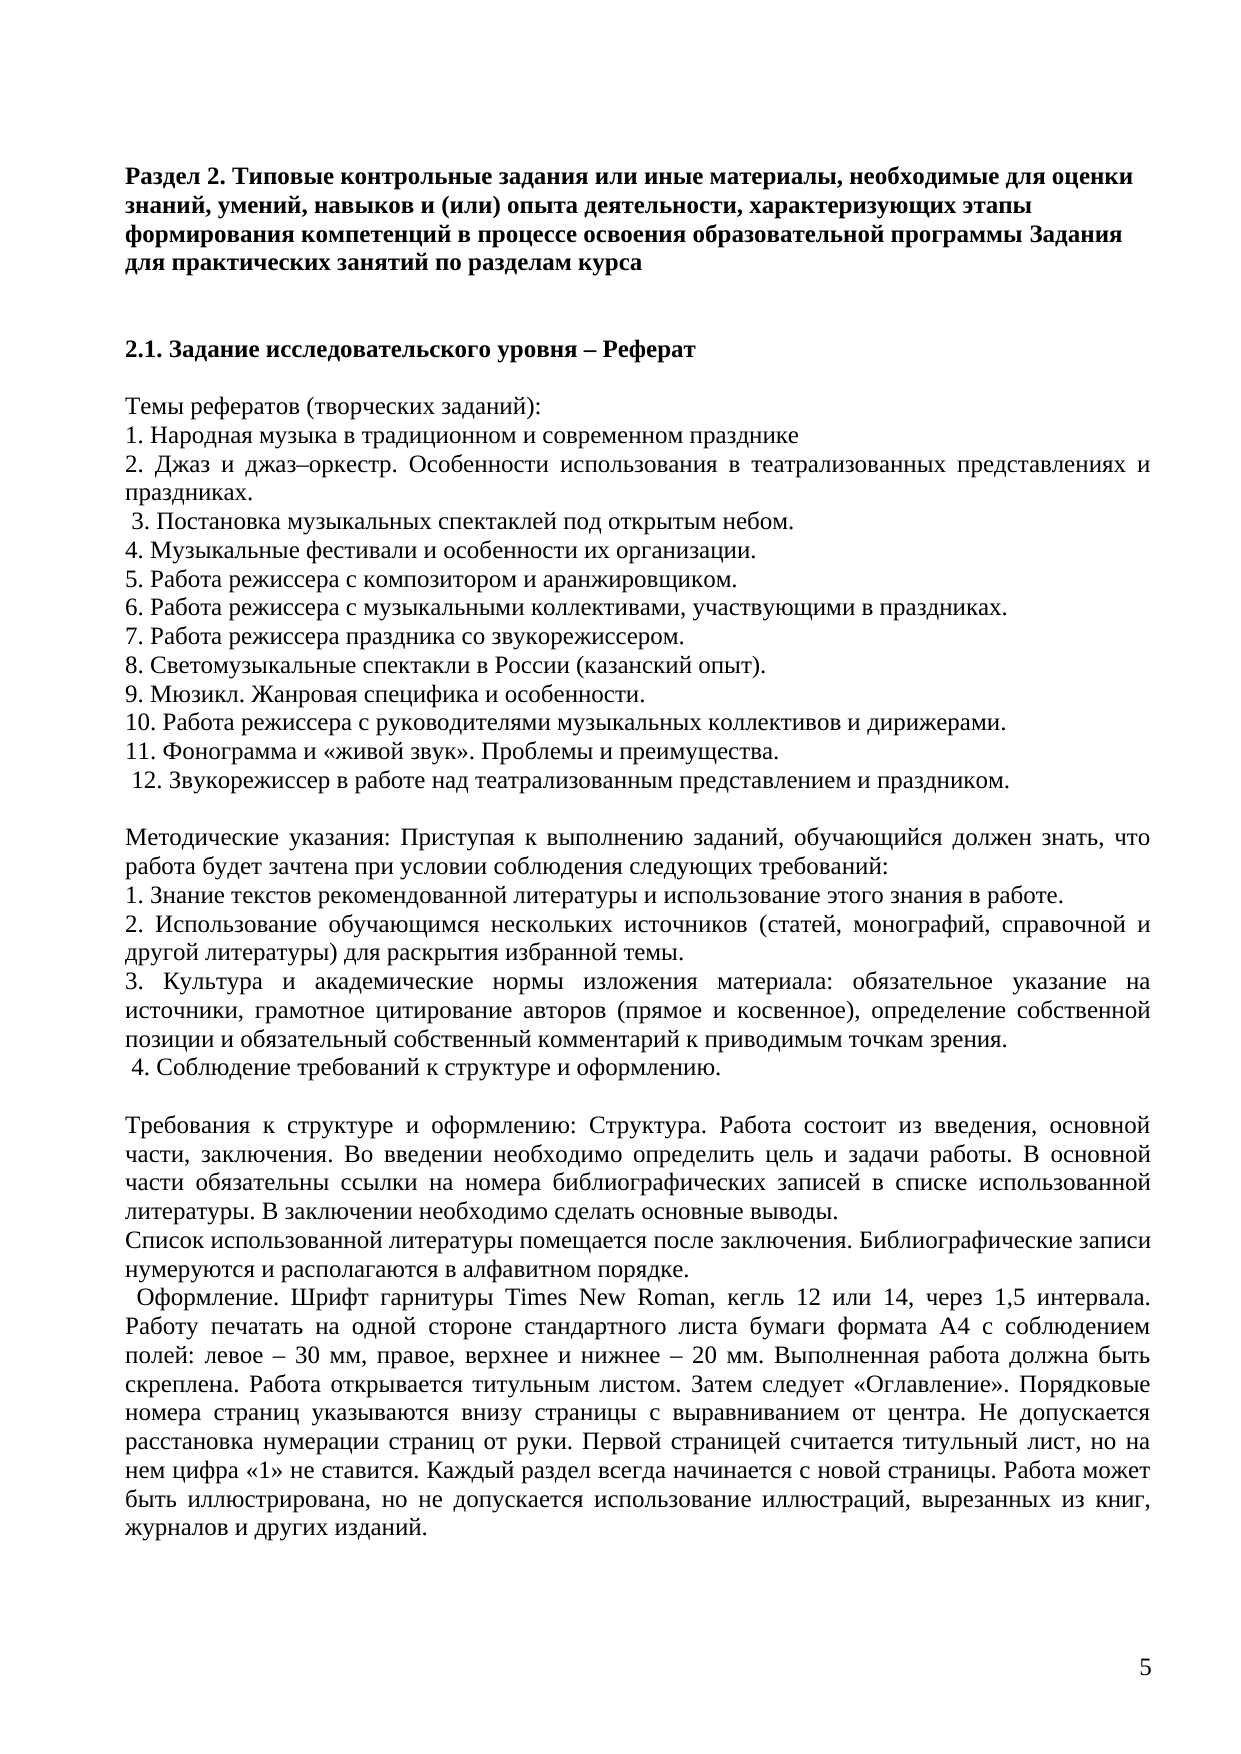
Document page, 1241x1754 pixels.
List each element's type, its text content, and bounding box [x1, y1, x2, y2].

text Список использованной литературы помещается после заключения. Библиографические записи нумеруются и располагаются в алфавитном порядке. [125, 1225, 1152, 1282]
text Темы рефератов (творческих заданий): [125, 391, 1152, 420]
text 4. Соблюдение требований к структуре и оформлению. [125, 1052, 1152, 1081]
text 10. Работа режиссера с руководителями музыкальных коллективов и дирижерами. [125, 707, 1152, 736]
text 6. Работа режиссера с музыкальными коллективами, участвующими в праздниках. [125, 592, 1152, 621]
text 11. Фонограмма и «живой звук». Проблемы и преимущества. [125, 736, 1152, 765]
text 5. Работа режиссера с композитором и аранжировщиком. [125, 564, 1152, 592]
text 12. Звукорежиссер в работе над театрализованным представлением и праздником. [125, 765, 1152, 794]
text Методические указания: Приступая к выполнению заданий, обучающийся должен знать, что работа будет зачтена при условии соблюдения следующих требований: [125, 822, 1152, 880]
text 8. Светомузыкальные спектакли в России (казанский опыт). [125, 650, 1152, 679]
text 2. Использование обучающимся нескольких источников (статей, монографий, справочной и другой литературы) для раскрытия избранной темы. [125, 909, 1152, 966]
text 2. Джаз и джаз–оркестр. Особенности использования в театрализованных представлениях и праздниках. [125, 449, 1152, 506]
text 2.1. Задание исследовательского уровня – Реферат [125, 334, 1152, 362]
text 9. Мюзикл. Жанровая специфика и особенности. [125, 679, 1152, 707]
text Раздел 2. Типовые контрольные задания или иные материалы, необходимые для оценки знаний, умений, навыков и (или) опыта деятельности, характеризующих этапы формирования компетенций в процессе освоения образовательной программы Задания для практических занятий по разделам курса [125, 161, 1152, 276]
text Требования к структуре и оформлению: Структура. Работа состоит из введения, основной части, заключения. Во введении необходимо определить цель и задачи работы. В основной части обязательны ссылки на номера библиографических записей в списке использованной литературы. В заключении необходимо сделать основные выводы. [125, 1110, 1152, 1225]
text 1. Знание текстов рекомендованной литературы и использование этого знания в работе. [125, 880, 1152, 909]
text 7. Работа режиссера праздника со звукорежиссером. [125, 621, 1152, 650]
text 3. Постановка музыкальных спектаклей под открытым небом. [125, 506, 1152, 535]
text 1. Народная музыка в традиционном и современном празднике [125, 420, 1152, 449]
text 4. Музыкальные фестивали и особенности их организации. [125, 535, 1152, 564]
text 3. Культура и академические нормы изложения материала: обязательное указание на источники, грамотное цитирование авторов (прямое и косвенное), определение собственной позиции и обязательный собственный комментарий к приводимым точкам зрения. [125, 966, 1152, 1052]
text Оформление. Шрифт гарнитуры Times New Roman, кегль 12 или 14, через 1,5 интервала. Работу печатать на одной стороне стандартного листа бумаги формата А4 с соблюдением полей: левое – 30 мм, правое, верхнее и нижнее – 20 мм. Выполненная работа должна быть скреплена. Работа открывается титульным листом. Затем следует «Оглавление». Порядковые номера страниц указываются внизу страницы с выравниванием от центра. Не допускается расстановка нумерации страниц от руки. Первой страницей считается титульный лист, но на нем цифра «1» не ставится. Каждый раздел всегда начинается с новой страницы. Работа может быть иллюстрирована, но не допускается использование иллюстраций, вырезанных из книг, журналов и других изданий. [125, 1282, 1152, 1541]
